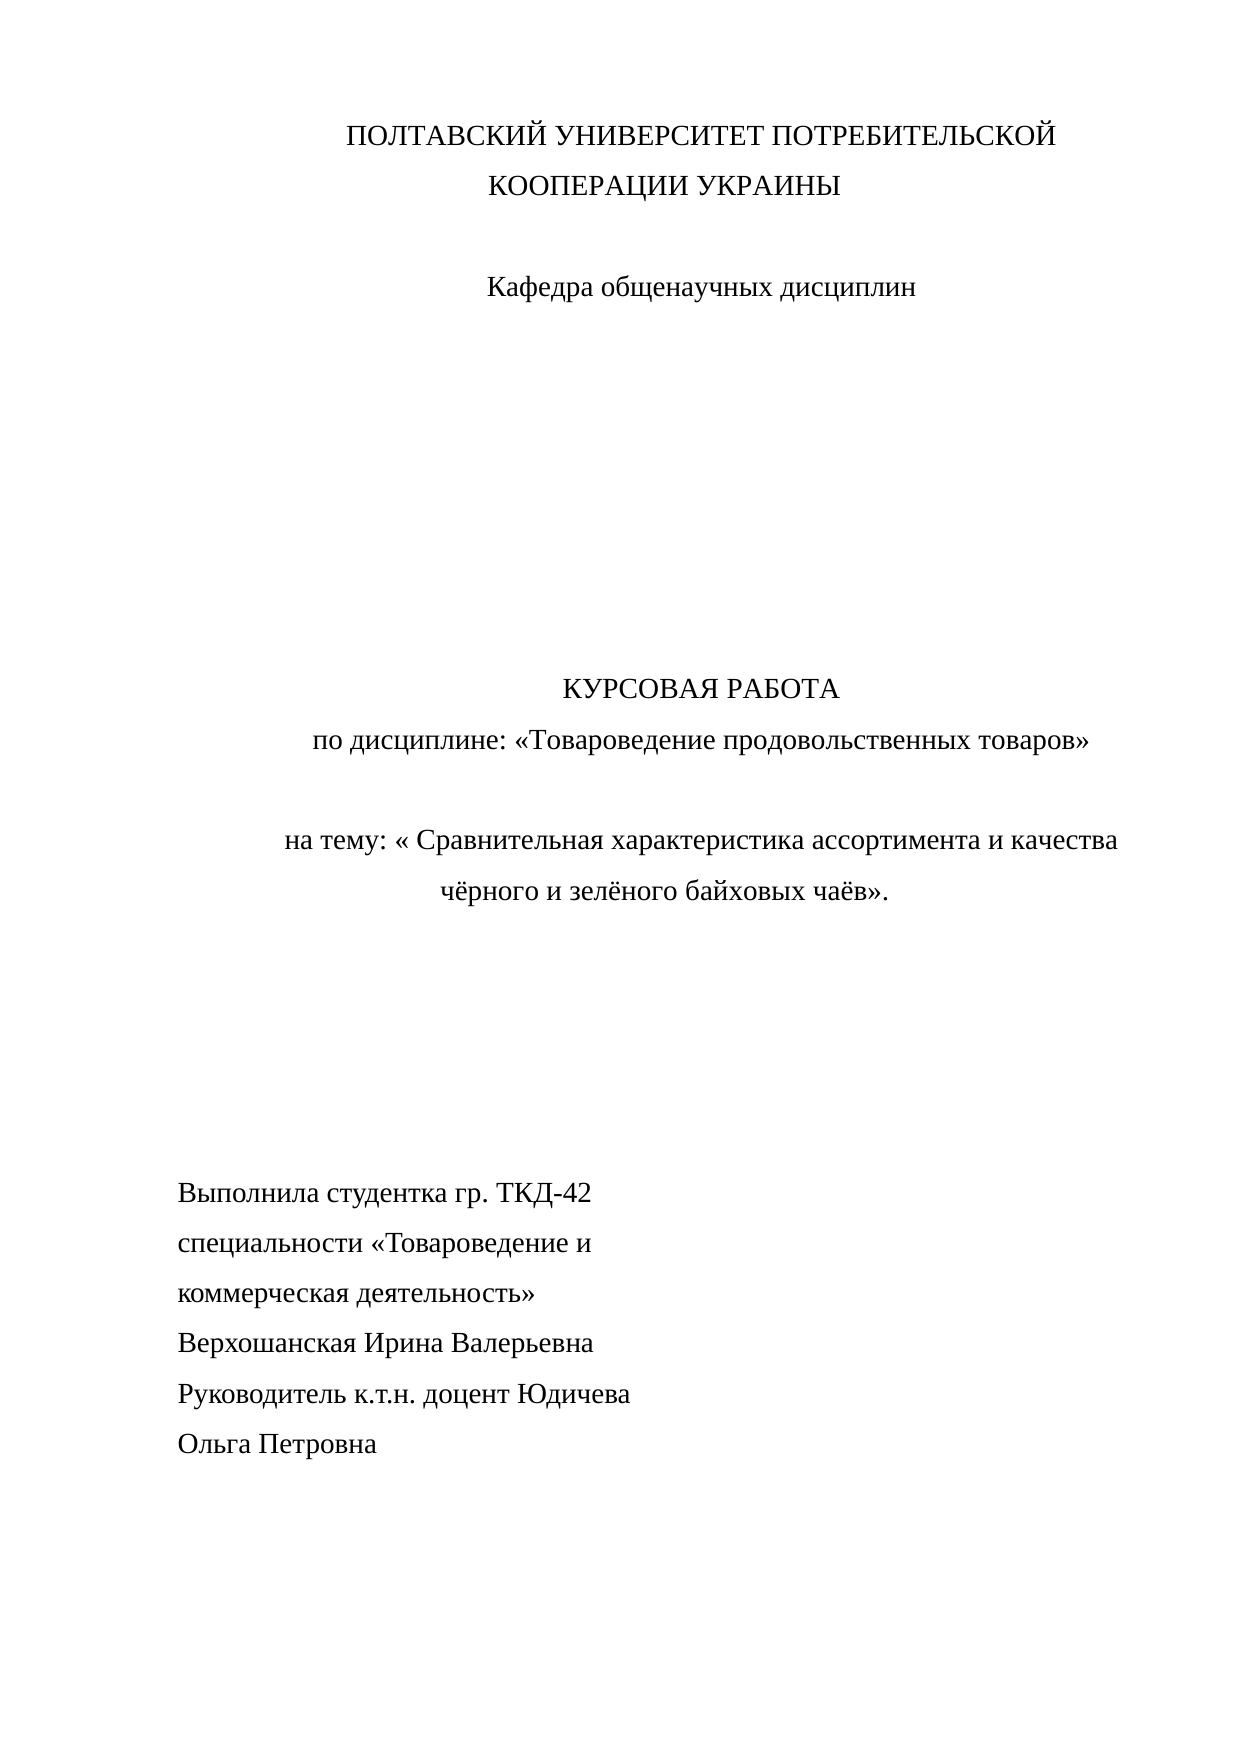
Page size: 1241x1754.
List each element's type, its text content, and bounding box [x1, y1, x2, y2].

text ПОЛТАВСКИЙ УНИВЕРСИТЕТ ПОТРЕБИТЕЛЬСКОЙ КООПЕРАЦИИ УКРАИНЫ [177, 118, 1152, 202]
text Кафедра общенаучных дисциплин [177, 269, 1152, 303]
text специальности «Товароведение и [177, 1225, 1152, 1258]
text на тему: « Сравнительная характеристика ассортимента и качества чёрного и зелёного байховых чаёв». [177, 822, 1152, 906]
text Верхошанская Ирина Валерьевна [177, 1326, 1152, 1359]
text Ольга Петровна [177, 1426, 1152, 1460]
text коммерческая деятельность» [177, 1275, 1152, 1309]
text по дисциплине: «Товароведение продовольственных товаров» [177, 722, 1152, 755]
text КУРСОВАЯ РАБОТА [177, 672, 1152, 705]
text Руководитель к.т.н. доцент Юдичева [177, 1376, 1152, 1409]
text Выполнила студентка гр. ТКД-42 [177, 1175, 1152, 1208]
